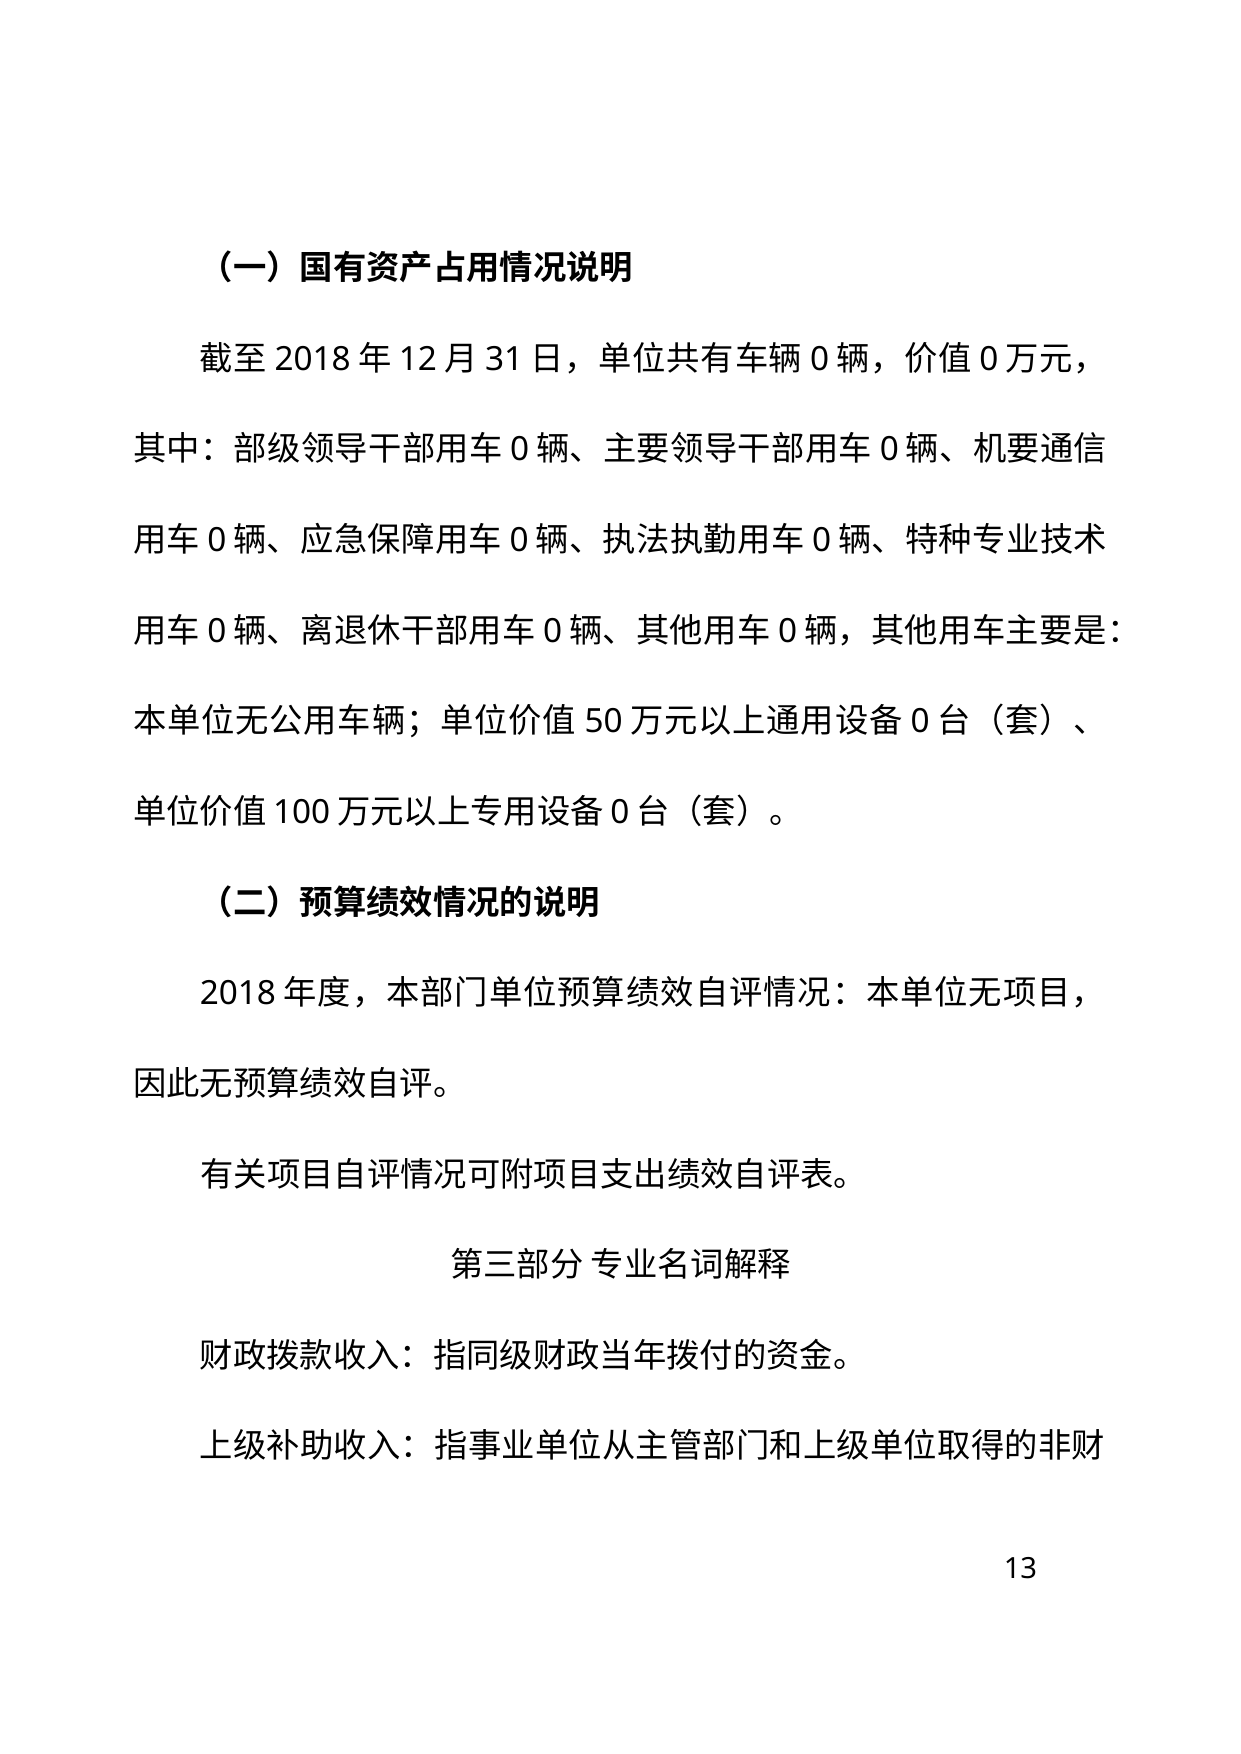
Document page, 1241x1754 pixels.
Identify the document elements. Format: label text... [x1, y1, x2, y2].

text 有关项目自评情况可附项目支出绩效自评表。 [133, 1126, 1107, 1217]
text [133, 1398, 1107, 1489]
text 财政拨款收入：指同级财政当年拨付的资金。 [133, 1307, 1107, 1398]
text （一）国有资产占用情况说明 [133, 220, 1107, 311]
text 2018年度，本部门单位预算绩效自评情况：本单位无项目，因此无预算绩效自评。 [133, 945, 1107, 1126]
text （二）预算绩效情况的说明 [133, 854, 1107, 945]
text 第三部分 专业名词解释 [133, 1217, 1107, 1307]
text 截至2018年12月31日，单位共有车辆0辆，价值0万元，其中：部级领导干部用车0辆、主要领导干部用车0辆、机要通信用车0辆、应急保障用车0辆、执法执勤用车0辆、特种专业技术用车0辆、离退休干部用车0辆、其他用车0辆，其他用车主要是：本单位无公用车辆；单位价值50万元以上通用设备0台（套）、单位价值100万元以上专用设备0台（套）。 [133, 311, 1107, 854]
